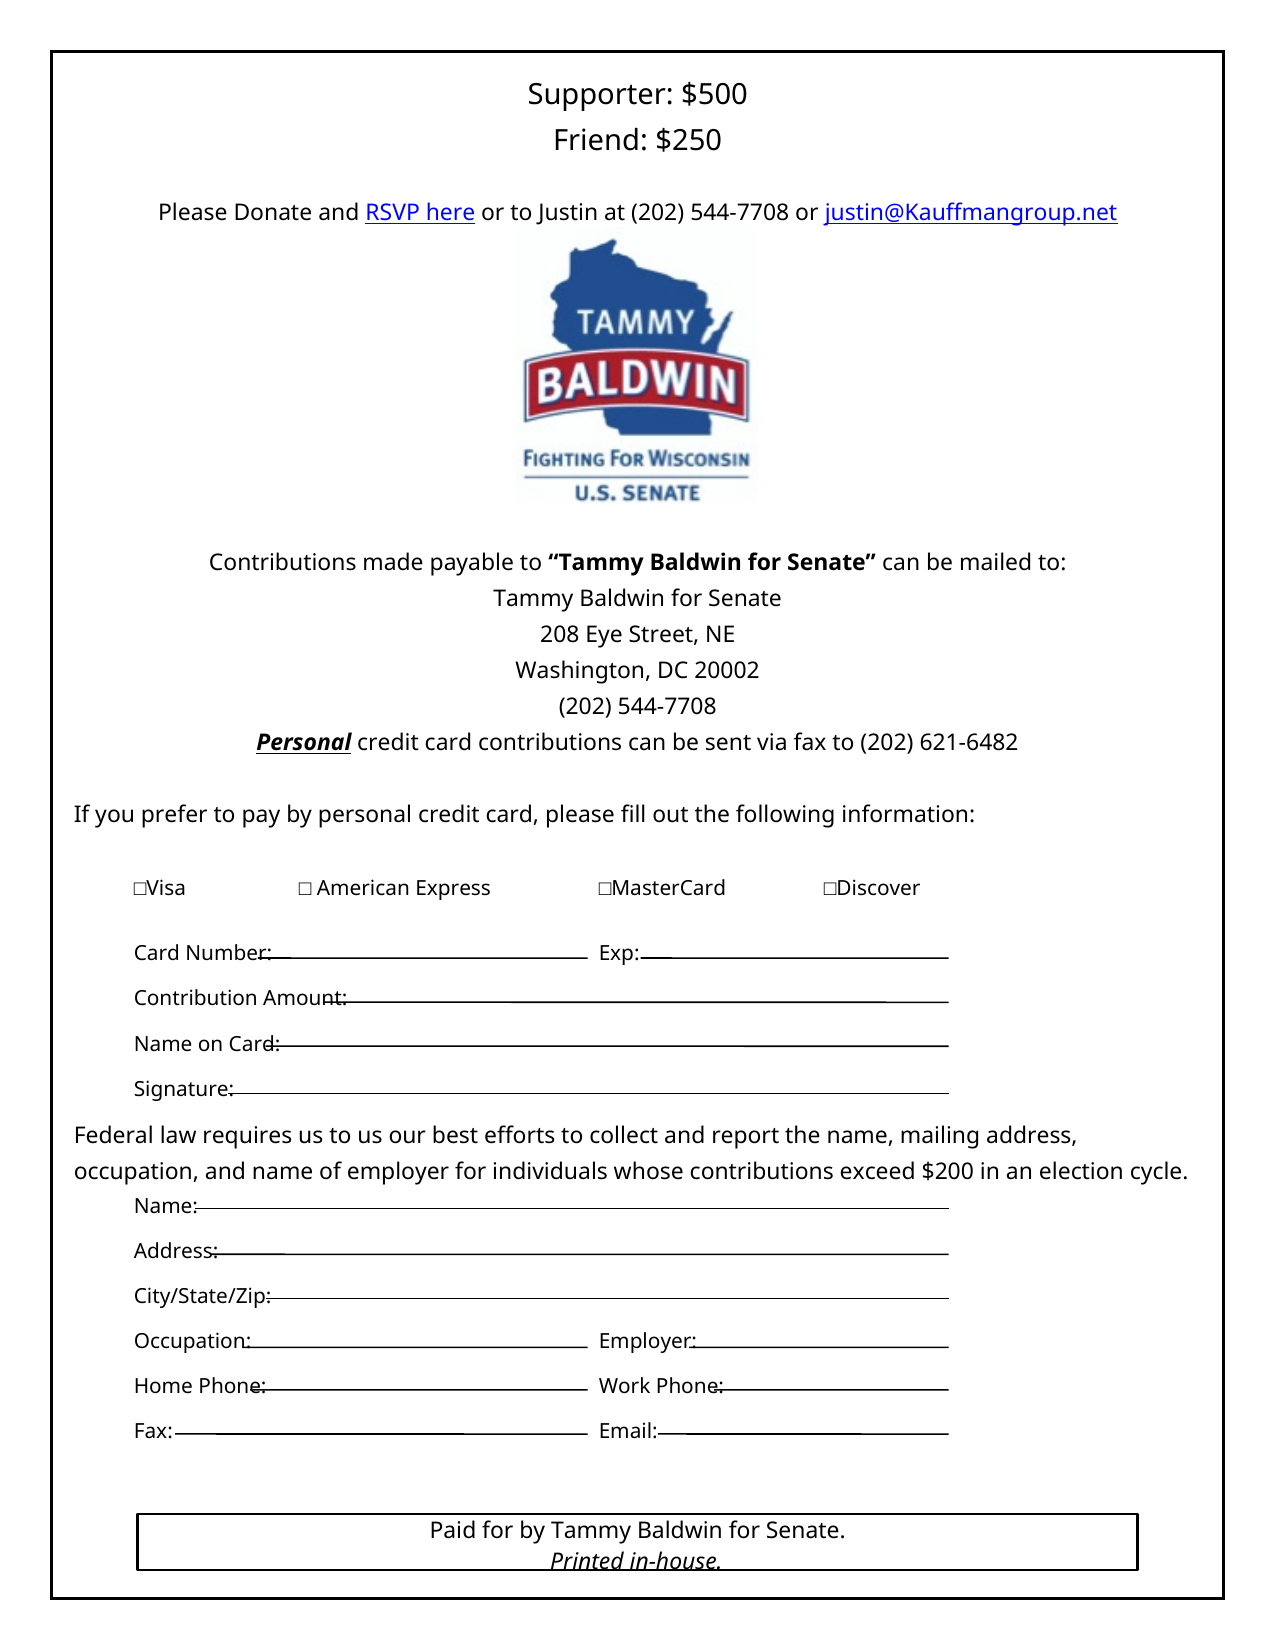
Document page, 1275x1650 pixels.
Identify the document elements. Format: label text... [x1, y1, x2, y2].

text Fax: Email: [133, 1416, 1141, 1445]
text Address: [133, 1236, 1141, 1264]
text Occupation: Employer: [133, 1326, 1141, 1354]
text Tammy Baldwin for Senate [73, 582, 1201, 613]
text Contribution Amount: [133, 983, 1201, 1012]
text Personal credit card contributions can be sent via fax to (202) 621-6482 [73, 726, 1201, 757]
text □Visa □ American Express □MasterCard □Discover [133, 873, 1201, 902]
text Contributions made payable to “Tammy Baldwin for Senate” can be mailed to: [73, 546, 1201, 577]
text Name on Card: [133, 1029, 1201, 1057]
text If you prefer to pay by personal credit card, please fill out the following information: [73, 798, 1201, 829]
text Signature: [133, 1074, 1201, 1102]
text (202) 544-7708 [73, 690, 1201, 721]
text Home Phone: Work Phone: [133, 1371, 1141, 1399]
text Name: [133, 1191, 1141, 1219]
picture [515, 227, 760, 504]
text Supporter: $500 [73, 73, 1201, 113]
text Federal law requires us to us our best efforts to collect and report the name, mailing address, occupation, and name of employer for individuals whose contributions exceed $200 in an election cycle. [73, 1119, 1201, 1186]
text Washington, DC 20002 [73, 654, 1201, 685]
text 208 Eye Street, NE [73, 618, 1201, 649]
text City/State/Zip: [133, 1281, 1141, 1309]
text Please Donate and RSVP here or to Justin at (202) 544-7708 or justin@Kauffmangroup.net [73, 196, 1201, 227]
text Card Number: Exp: [133, 938, 1201, 967]
text Friend: $250 [73, 119, 1201, 159]
